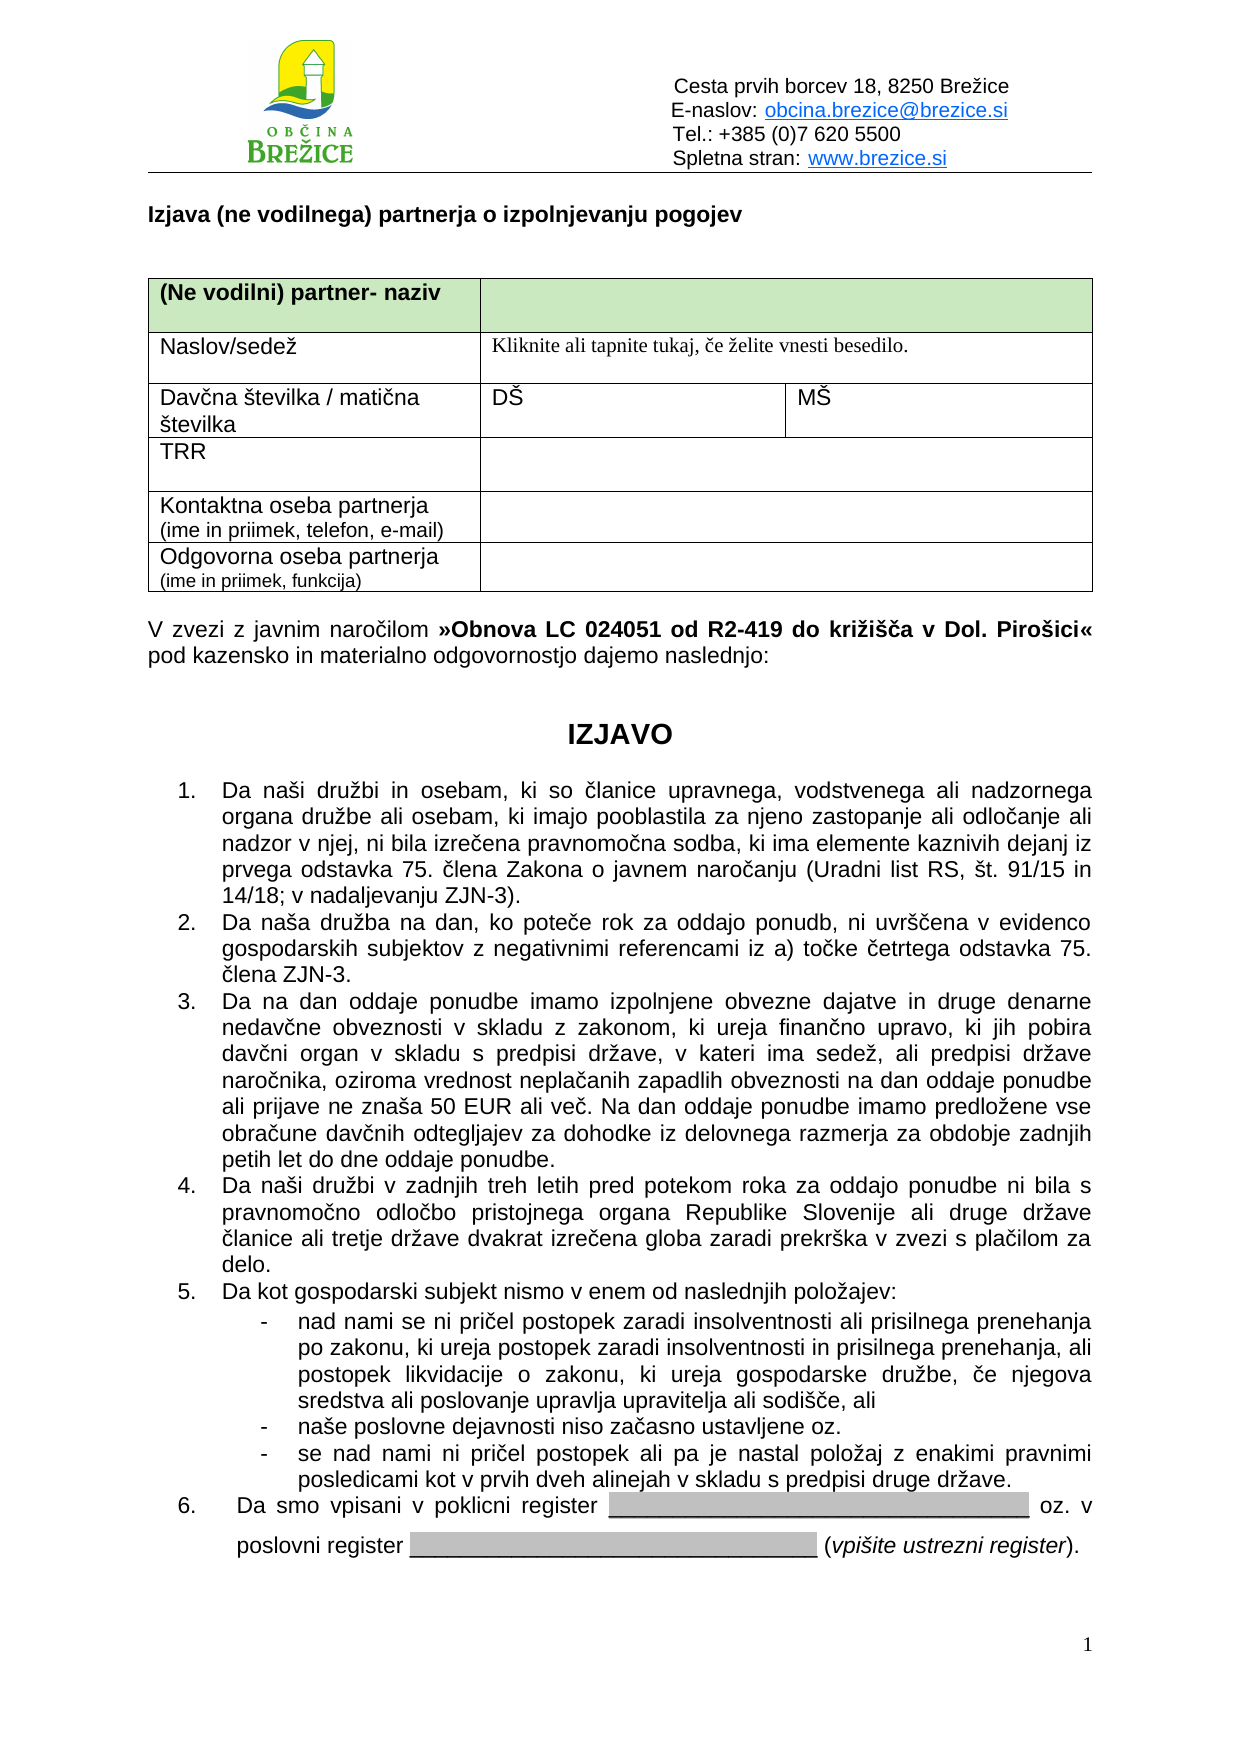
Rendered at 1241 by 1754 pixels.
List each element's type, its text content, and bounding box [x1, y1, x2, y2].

list Da naši družbi v zadnjih treh letih pred potekom roka za oddajo ponudbe ni bila s pravnomočno odločbo pristojnega organa Republike Slovenije ali druge države članice ali tretje države dvakrat izrečena globa zaradi prekrška v zvezi s plačilom za delo. [177, 1172, 1092, 1278]
list Da kot gospodarski subjekt nismo v enem od naslednjih položajev: [177, 1278, 1092, 1304]
list naše poslovne dejavnosti niso začasno ustavljene oz. [260, 1413, 1092, 1439]
table_cell TRR [149, 438, 480, 491]
list Da na dan oddaje ponudbe imamo izpolnjene obvezne dajatve in druge denarne nedavčne obveznosti v skladu z zakonom, ki ureja finančno upravo, ki jih pobira davčni organ v skladu s predpisi države, v kateri ima sedež, ali predpisi države naročnika, oziroma vrednost neplačanih zapadlih obveznosti na dan oddaje ponudbe ali prijave ne znaša 50 EUR ali več. Na dan oddaje ponudbe imamo predložene vse obračune davčnih odtegljajev za dohodke iz delovnega razmerja za obdobje zadnjih petih let do dne oddaje ponudbe. [177, 988, 1092, 1172]
table_cell Odgovorna oseba partnerja (ime in priimek, funkcija) [149, 543, 480, 591]
table_header [481, 279, 1092, 332]
table_cell DŠ [481, 384, 785, 437]
text Izjava (ne vodilnega) partnerja o izpolnjevanju pogojev [148, 201, 1092, 228]
table_cell [481, 333, 1092, 383]
text IZJAVO [148, 717, 1092, 751]
table_cell Davčna številka / matična številka [149, 384, 480, 437]
table_cell Naslov/sedež [149, 333, 480, 383]
list se nad nami ni pričel postopek ali pa je nastal položaj z enakimi pravnimi posledicami kot v prvih dveh alinejah v skladu s predpisi druge države. [260, 1439, 1092, 1492]
table_cell [481, 438, 1092, 491]
table_cell [481, 543, 1092, 591]
list Da naša družba na dan, ko poteče rok za oddajo ponudb, ni uvrščena v evidenco gospodarskih subjektov z negativnimi referencami iz a) točke četrtega odstavka 75. člena ZJN-3. [177, 909, 1092, 988]
table_cell Kontaktna oseba partnerja (ime in priimek, telefon, e-mail) [149, 492, 480, 542]
list Da naši družbi in osebam, ki so članice upravnega, vodstvenega ali nadzornega organa družbe ali osebam, ki imajo pooblastila za njeno zastopanje ali odločanje ali nadzor v njej, ni bila izrečena pravnomočna sodba, ki ima elemente kaznivih dejanj iz prvega odstavka 75. člena Zakona o javnem naročanju (Uradni list RS, št. 91/15 in 14/18; v nadaljevanju ZJN-3). [177, 777, 1092, 909]
text V zvezi z javnim naročilom »Obnova LC 024051 od R2-419 do križišča v Dol. Pirošici« pod kazensko in materialno odgovornostjo dajemo naslednjo: [148, 616, 1092, 669]
picture [247, 40, 353, 163]
table_cell MŠ [786, 384, 1092, 437]
table_cell [481, 492, 1092, 542]
table_header (Ne vodilni) partner- naziv [149, 279, 480, 332]
list nad nami se ni pričel postopek zaradi insolventnosti ali prisilnega prenehanja po zakonu, ki ureja postopek zaradi insolventnosti in prisilnega prenehanja, ali postopek likvidacije o zakonu, ki ureja gospodarske družbe, če njegova sredstva ali poslovanje upravlja upravitelja ali sodišče, ali [260, 1308, 1092, 1413]
list Da smo vpisani v poklicni register _________________________________ oz. v poslovni register ________________________________ (vpišite ustrezni register). [177, 1492, 1092, 1558]
